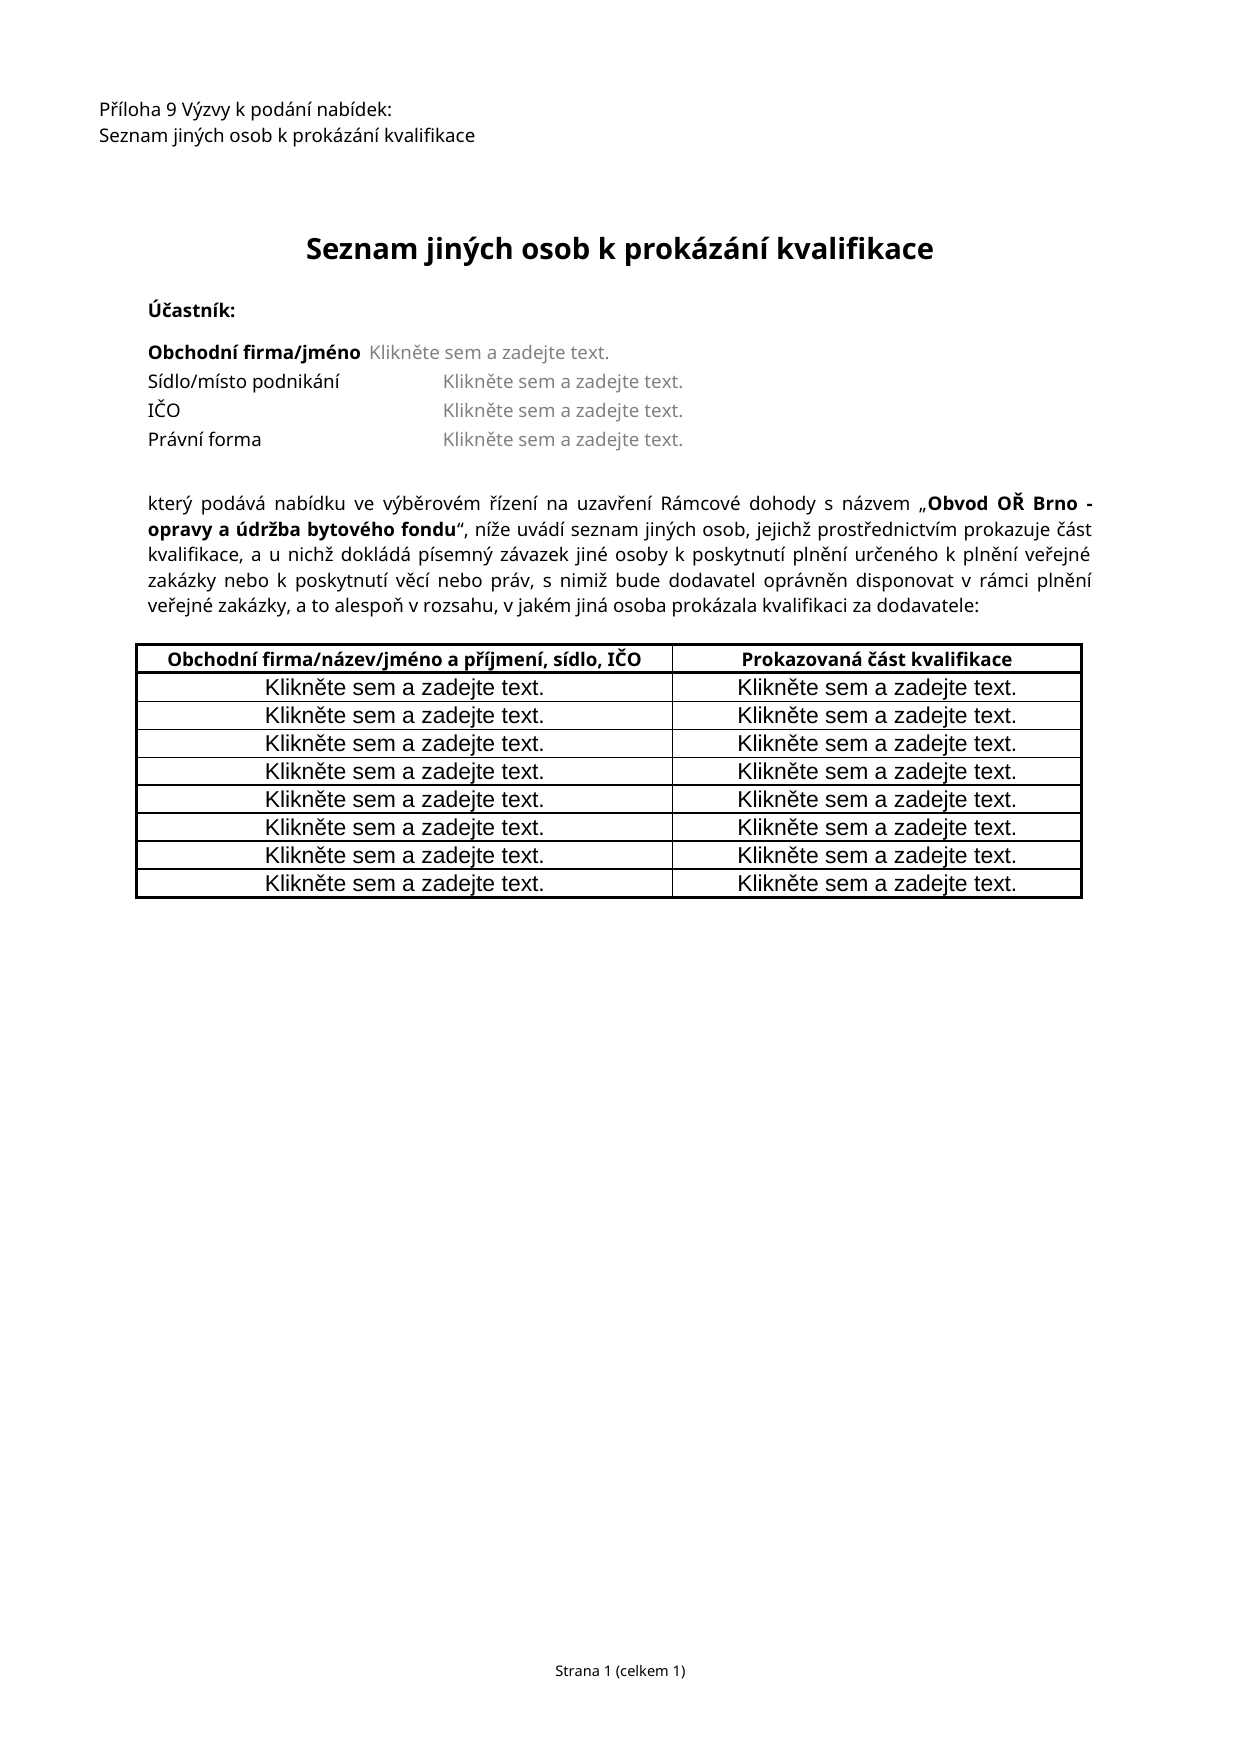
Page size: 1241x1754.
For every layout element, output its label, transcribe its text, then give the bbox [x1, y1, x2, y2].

title Seznam jiných osob k prokázání kvalifikace [148, 228, 1093, 268]
table_header Prokazovaná část kvalifikace [673, 646, 1080, 671]
text Právní forma [148, 423, 1093, 452]
table_header Obchodní firma/název/jméno a příjmení, sídlo, IČO [138, 646, 672, 671]
text IČO [148, 394, 1093, 423]
text Obchodní firma/jméno [148, 336, 1093, 365]
text Sídlo/místo podnikání [148, 365, 1093, 394]
text který podává nabídku ve výběrovém řízení na uzavření Rámcové dohody s názvem „Obvod OŘ Brno - opravy a údržba bytového fondu“, níže uvádí seznam jiných osob, jejichž prostřednictvím prokazuje část kvalifikace, a u nichž dokládá písemný závazek jiné osoby k poskytnutí plnění určeného k plnění veřejné zakázky nebo k poskytnutí věcí nebo práv, s nimiž bude dodavatel oprávněn disponovat v rámci plnění veřejné zakázky, a to alespoň v rozsahu, v jakém jiná osoba prokázala kvalifikaci za dodavatele: [148, 490, 1093, 618]
text Účastník: [148, 293, 1093, 324]
